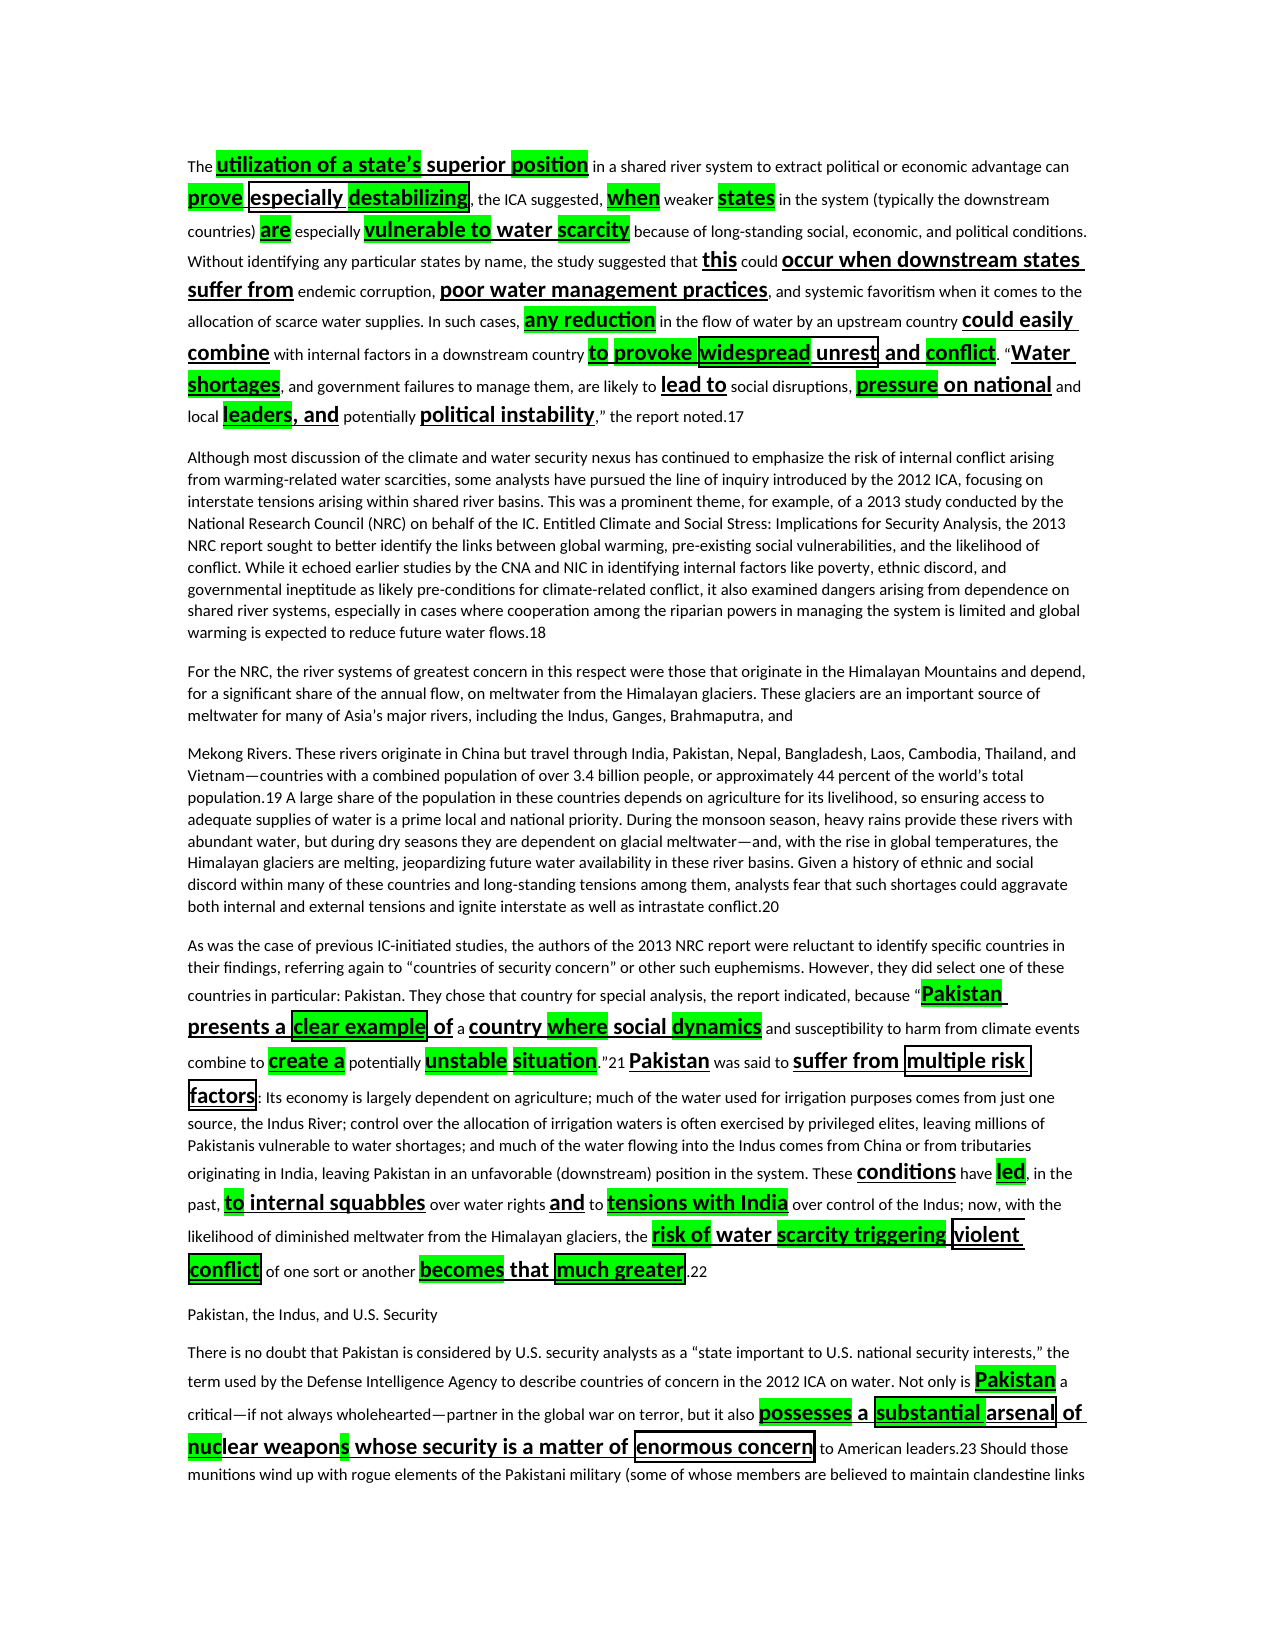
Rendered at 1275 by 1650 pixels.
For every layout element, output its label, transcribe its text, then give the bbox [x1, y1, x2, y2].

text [187, 1343, 1087, 1484]
text As was the case of previous IC-initiated studies, the authors of the 2013 NRC report were reluctant to identify specific countries in their findings, referring again to “countries of security concern” or other such euphemisms. However, they did select one of these countries in particular: Pakistan. They chose that country for special analysis, the report indicated, because “Pakistan presents a clear example of a country where social dynamics and susceptibility to harm from climate events combine to create a potentially unstable situation.”21 Pakistan was said to suffer from multiple risk factors: Its economy is largely dependent on agriculture; much of the water used for irrigation purposes comes from just one source, the Indus River; control over the allocation of irrigation waters is often exercised by privileged elites, leaving millions of Pakistanis vulnerable to water shortages; and much of the water flowing into the Indus comes from China or from tributaries originating in India, leaving Pakistan in an unfavorable (downstream) position in the system. These conditions have led, in the past, to internal squabbles over water rights and to tensions with India over control of the Indus; now, with the likelihood of diminished meltwater from the Himalayan glaciers, the risk of water scarcity triggering violent conflict of one sort or another becomes that much greater.22 [187, 935, 1087, 1285]
text Mekong Rivers. These rivers originate in China but travel through India, Pakistan, Nepal, Bangladesh, Laos, Cambodia, Thailand, and Vietnam—countries with a combined population of over 3.4 billion people, or approximately 44 percent of the world’s total population.19 A large share of the population in these countries depends on agriculture for its livelihood, so ensuring access to adequate supplies of water is a prime local and national priority. During the monsoon season, heavy rains provide these rivers with abundant water, but during dry seasons they are dependent on glacial meltwater—and, with the rise in global temperatures, the Himalayan glaciers are melting, jeopardizing future water availability in these river basins. Given a history of ethnic and social discord within many of these countries and long-standing tensions among them, analysts fear that such shortages could aggravate both internal and external tensions and ignite interstate as well as intrastate conflict.20 [187, 743, 1087, 917]
text For the NRC, the river systems of greatest concern in this respect were those that originate in the Himalayan Mountains and depend, for a significant share of the annual flow, on meltwater from the Himalayan glaciers. These glaciers are an important source of meltwater for many of Asia’s major rivers, including the Indus, Ganges, Brahmaputra, and [187, 661, 1087, 725]
text Although most discussion of the climate and water security nexus has continued to emphasize the risk of internal conflict arising from warming-related water scarcities, some analysts have pursued the line of inquiry introduced by the 2012 ICA, focusing on interstate tensions arising within shared river basins. This was a prominent theme, for example, of a 2013 study conducted by the National Research Council (NRC) on behalf of the IC. Entitled Climate and Social Stress: Implications for Security Analysis, the 2013 NRC report sought to better identify the links between global warming, pre-existing social vulnerabilities, and the likelihood of conflict. While it echoed earlier studies by the CNA and NIC in identifying internal factors like poverty, ethnic discord, and governmental ineptitude as likely pre-conditions for climate-related conflict, it also examined dangers arising from dependence on shared river systems, especially in cases where cooperation among the riparian powers in managing the system is limited and global warming is expected to reduce future water flows.18 [187, 447, 1087, 643]
text Pakistan, the Indus, and U.S. Security [187, 1304, 1087, 1324]
text The utilization of a state’s superior position in a shared river system to extract political or economic advantage can prove especially destabilizing, the ICA suggested, when weaker states in the system (typically the downstream countries) are especially vulnerable to water scarcity because of long-standing social, economic, and political conditions. Without identifying any particular states by name, the study suggested that this could occur when downstream states suffer from endemic corruption, poor water management practices, and systemic favoritism when it comes to the allocation of scarce water supplies. In such cases, any reduction in the flow of water by an upstream country could easily combine with internal factors in a downstream country to provoke widespread unrest and conflict. “Water shortages, and government failures to manage them, are likely to lead to social disruptions, pressure on national and local leaders, and potentially political instability,” the report noted.17 [187, 150, 1087, 429]
